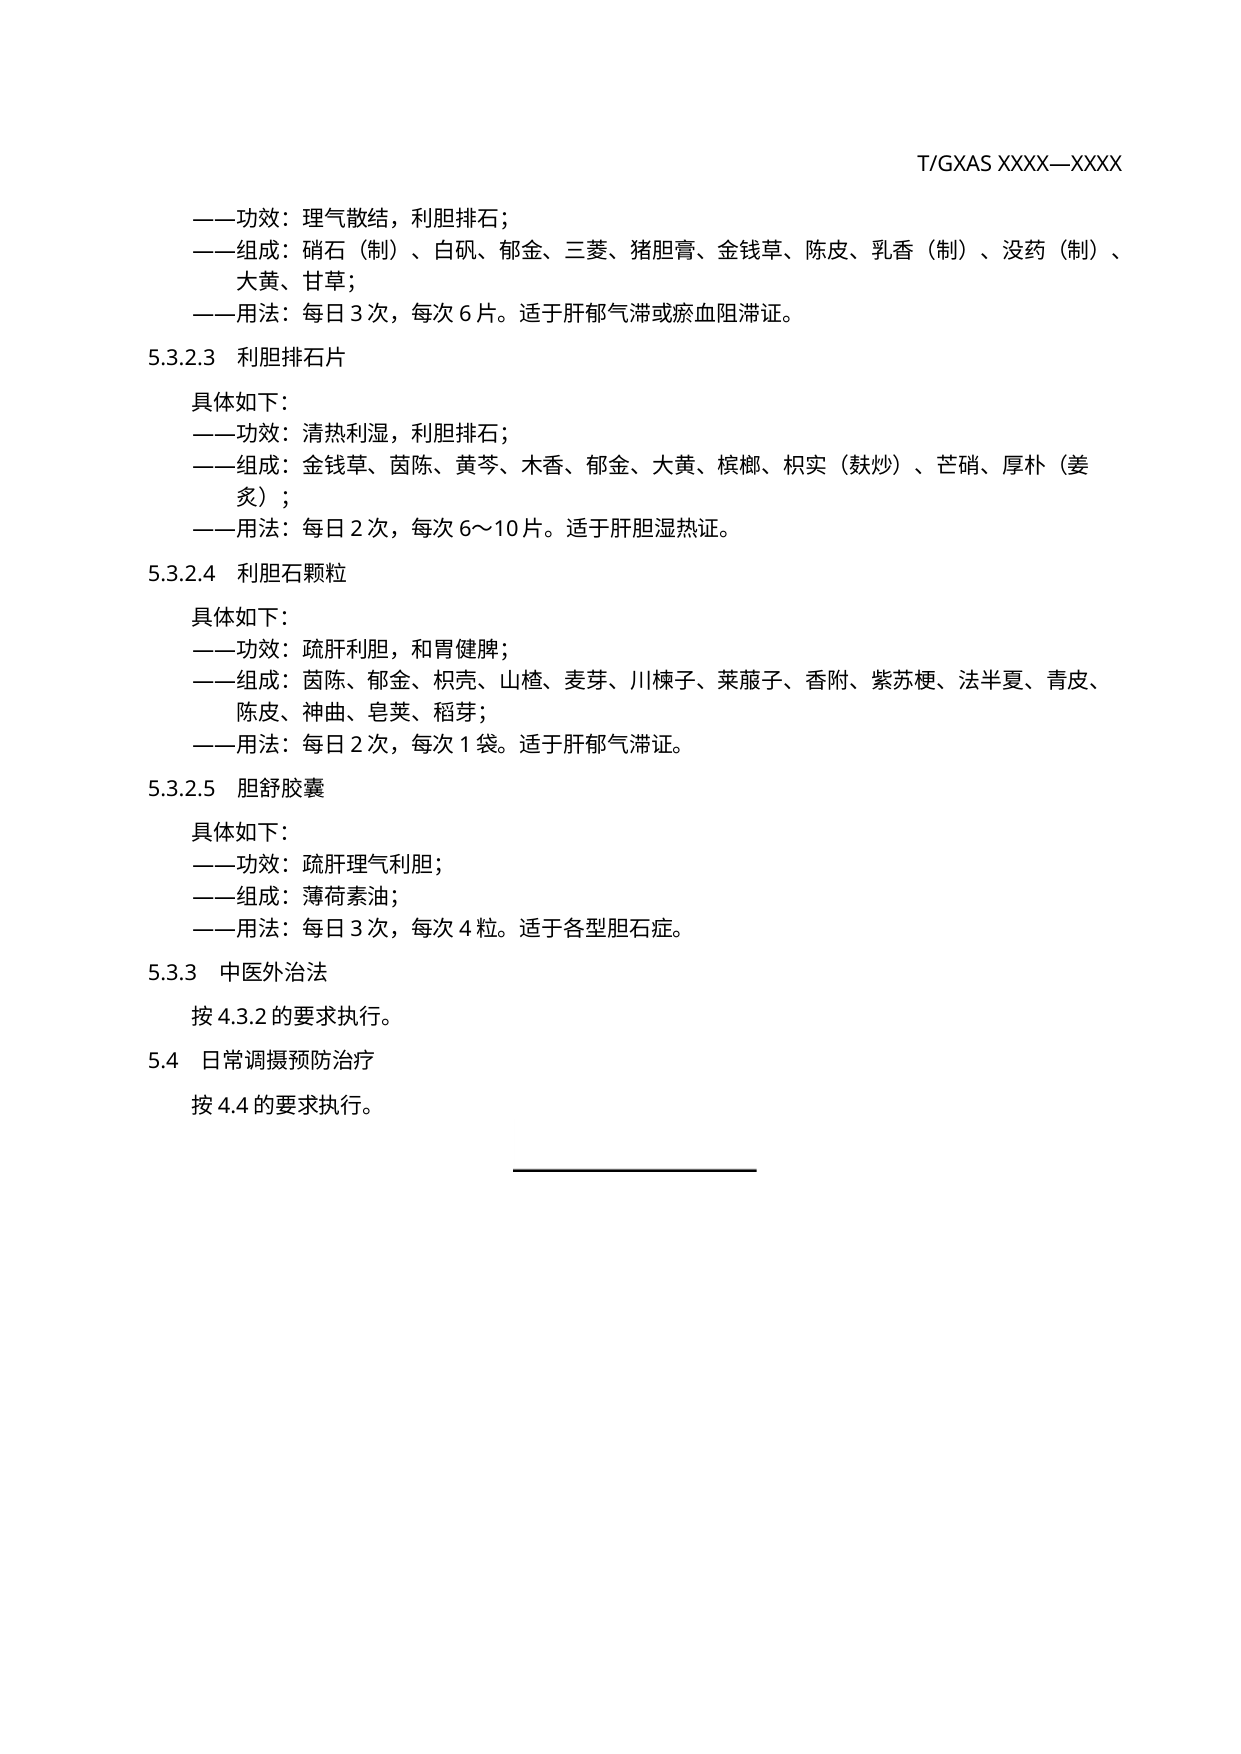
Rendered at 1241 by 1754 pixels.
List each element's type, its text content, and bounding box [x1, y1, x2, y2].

text 用法：每日2次，每次6～10片。适于肝胆湿热证。 [192, 511, 1122, 543]
text 具体如下： [148, 600, 1122, 632]
list 利胆排石片 [148, 340, 1122, 372]
list 胆舒胶囊 [148, 771, 1122, 803]
text 组成：薄荷素油； [192, 879, 1122, 911]
text 用法：每日3次，每次4粒。适于各型胆石症。 [192, 911, 1122, 942]
text 具体如下： [148, 815, 1122, 847]
text 按4.4的要求执行。 [148, 1088, 1122, 1119]
text 具体如下： [148, 384, 1122, 416]
text 功效：理气散结，利胆排石； [192, 201, 1122, 233]
text 功效：清热利湿，利胆排石； [192, 416, 1122, 448]
text 用法：每日3次，每次6片。适于肝郁气滞或瘀血阻滞证。 [192, 296, 1122, 328]
list 日常调摄预防治疗 [148, 1043, 1122, 1075]
list 中医外治法 [148, 955, 1122, 987]
text 用法：每日2次，每次1袋。适于肝郁气滞证。 [192, 727, 1122, 759]
text 组成：茵陈、郁金、枳壳、山楂、麦芽、川楝子、莱菔子、香附、紫苏梗、法半夏、青皮、陈皮、神曲、皂荚、稻芽； [192, 663, 1122, 727]
text 组成：金钱草、茵陈、黄芩、木香、郁金、大黄、槟榔、枳实（麸炒）、芒硝、厚朴（姜炙）； [192, 448, 1122, 511]
picture [513, 1119, 757, 1172]
text 功效：疏肝利胆，和胃健脾； [192, 632, 1122, 663]
text 按4.3.2的要求执行。 [148, 999, 1122, 1031]
list 利胆石颗粒 [148, 556, 1122, 587]
text 功效：疏肝理气利胆； [192, 847, 1122, 879]
text 组成：硝石（制）、白矾、郁金、三菱、猪胆膏、金钱草、陈皮、乳香（制）、没药（制）、大黄、甘草； [192, 233, 1122, 296]
